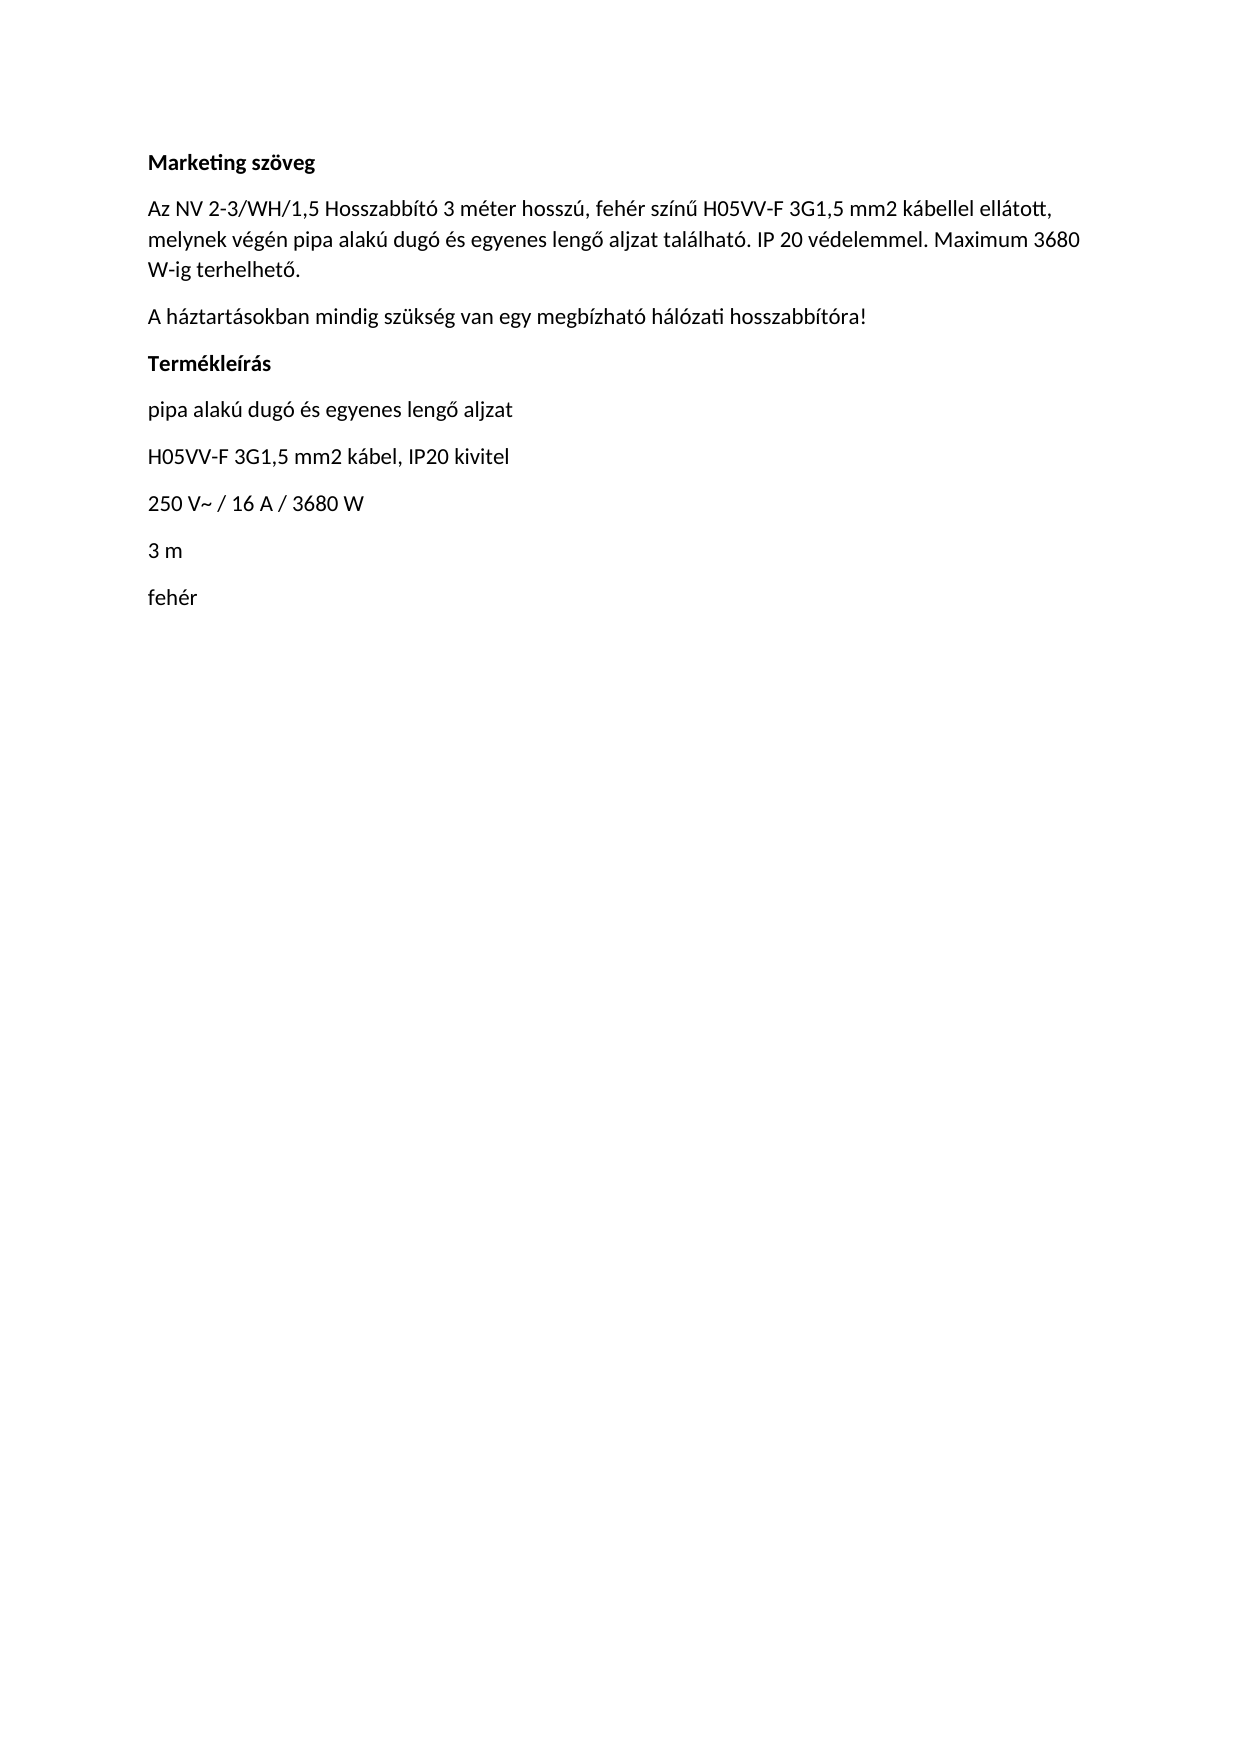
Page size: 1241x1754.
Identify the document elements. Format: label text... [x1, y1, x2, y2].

text Az NV 2-3/WH/1,5 Hosszabbító 3 méter hosszú, fehér színű H05VV-F 3G1,5 mm2 kábellel ellátott, melynek végén pipa alakú dugó és egyenes lengő aljzat található. IP 20 védelemmel. Maximum 3680 W-ig terhelhető. [148, 194, 1093, 283]
text Marketing szöveg [148, 148, 1093, 176]
text H05VV-F 3G1,5 mm2 kábel, IP20 kivitel [148, 442, 1093, 470]
text 3 m [148, 536, 1093, 564]
text fehér [148, 583, 1093, 611]
text A háztartásokban mindig szükség van egy megbízható hálózati hosszabbítóra! [148, 302, 1093, 330]
text pipa alakú dugó és egyenes lengő aljzat [148, 396, 1093, 423]
text Termékleírás [148, 349, 1093, 377]
text 250 V~ / 16 A / 3680 W [148, 489, 1093, 517]
